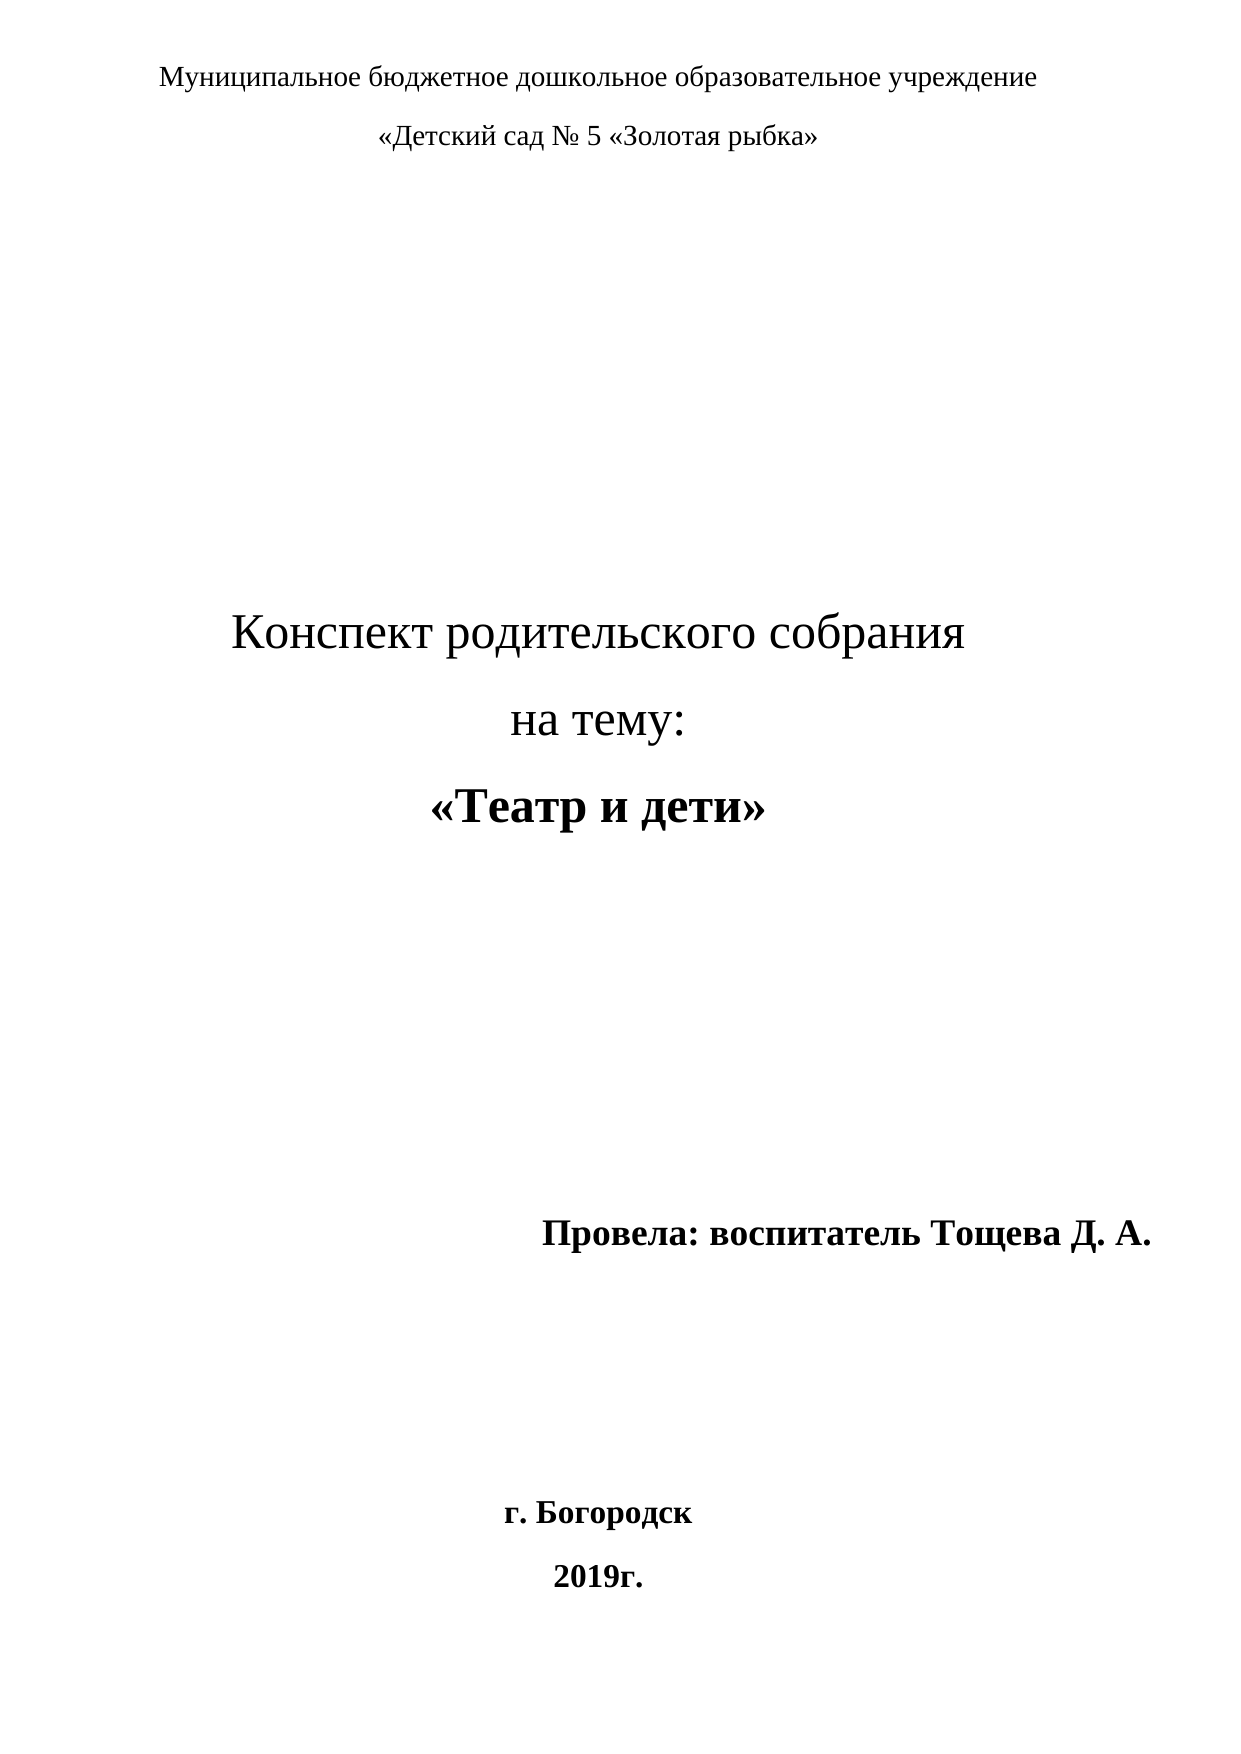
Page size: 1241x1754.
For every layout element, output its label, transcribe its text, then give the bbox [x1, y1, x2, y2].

text «Детский сад № 5 «Золотая рыбка» [44, 118, 1152, 152]
text Конспект родительского собрания [44, 602, 1152, 659]
text «Театр и дети» [44, 776, 1152, 833]
text Провела: воспитатель Тощева Д. А. [44, 1210, 1152, 1253]
text на тему: [44, 689, 1152, 746]
text Муниципальное бюджетное дошкольное образовательное учреждение [44, 59, 1152, 93]
text г. Богородск [44, 1492, 1152, 1530]
text 2019г. [44, 1557, 1152, 1595]
